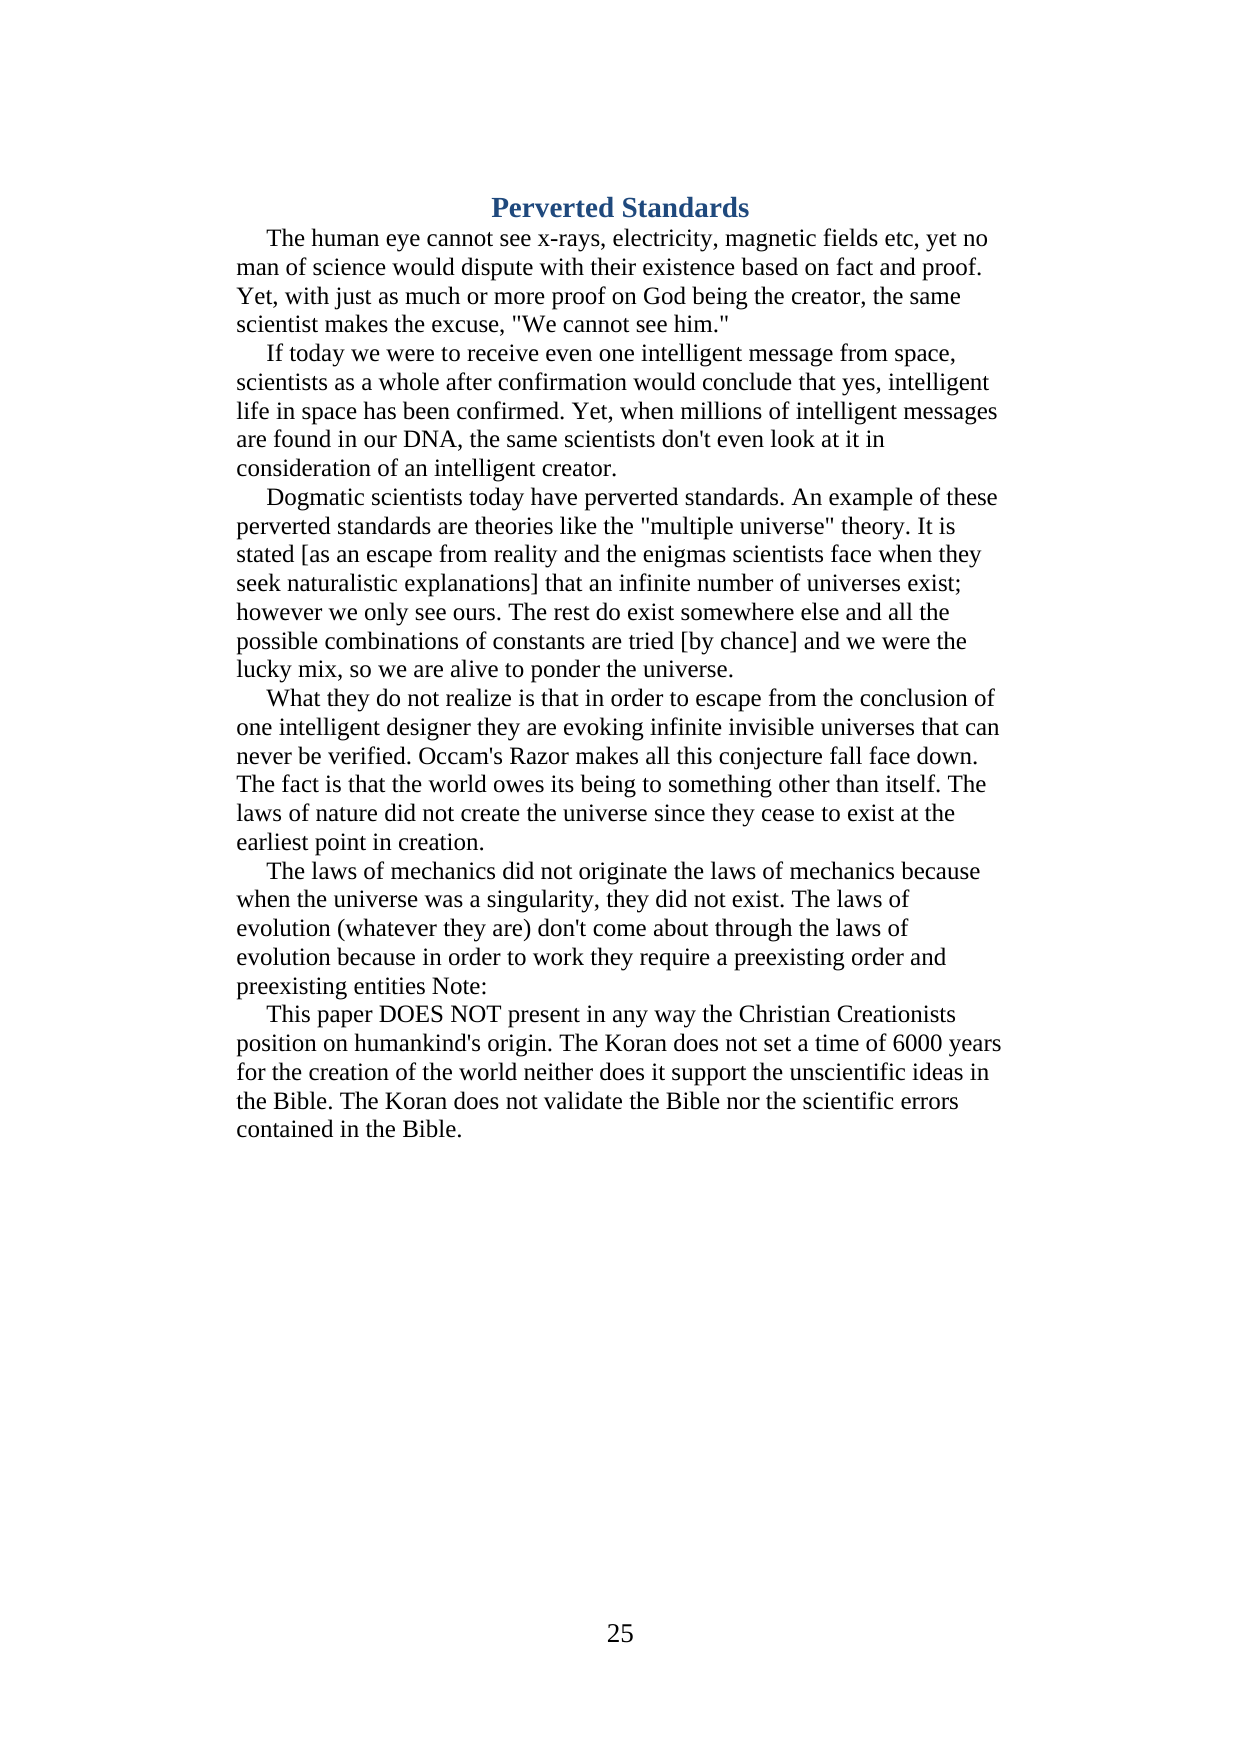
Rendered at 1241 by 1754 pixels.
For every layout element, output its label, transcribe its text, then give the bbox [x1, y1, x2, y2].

subtitle Perverted Standards [236, 190, 1004, 223]
text This paper DOES NOT present in any way the Christian Creationists position on humankind's origin. The Koran does not set a time of 6000 years for the creation of the world neither does it support the unscientific ideas in the Bible. The Koran does not validate the Bible nor the scientific errors contained in the Bible. [236, 999, 1004, 1143]
text The laws of mechanics did not originate the laws of mechanics because when the universe was a singularity, they did not exist. The laws of evolution (whatever they are) don't come about through the laws of evolution because in order to work they require a preexisting order and preexisting entities Note: [236, 856, 1004, 999]
text Dogmatic scientists today have perverted standards. An example of these perverted standards are theories like the "multiple universe" theory. It is stated [as an escape from reality and the enigmas scientists face when they seek naturalistic explanations] that an infinite number of universes exist; however we only see ours. The rest do exist somewhere else and all the possible combinations of constants are tried [by chance] and we were the lucky mix, so we are alive to ponder the universe. [236, 482, 1004, 683]
text If today we were to receive even one intelligent message from space, scientists as a whole after confirmation would conclude that yes, intelligent life in space has been confirmed. Yet, when millions of intelligent messages are found in our DNA, the same scientists don't even look at it in consideration of an intelligent creator. [236, 338, 1004, 482]
text The human eye cannot see x-rays, electricity, magnetic fields etc, yet no man of science would dispute with their existence based on fact and proof. Yet, with just as much or more proof on God being the creator, the same scientist makes the excuse, "We cannot see him." [236, 223, 1004, 338]
text What they do not realize is that in order to escape from the conclusion of one intelligent designer they are evoking infinite invisible universes that can never be verified. Occam's Razor makes all this conjecture fall face down. The fact is that the world owes its being to something other than itself. The laws of nature did not create the universe since they cease to exist at the earliest point in creation. [236, 683, 1004, 856]
